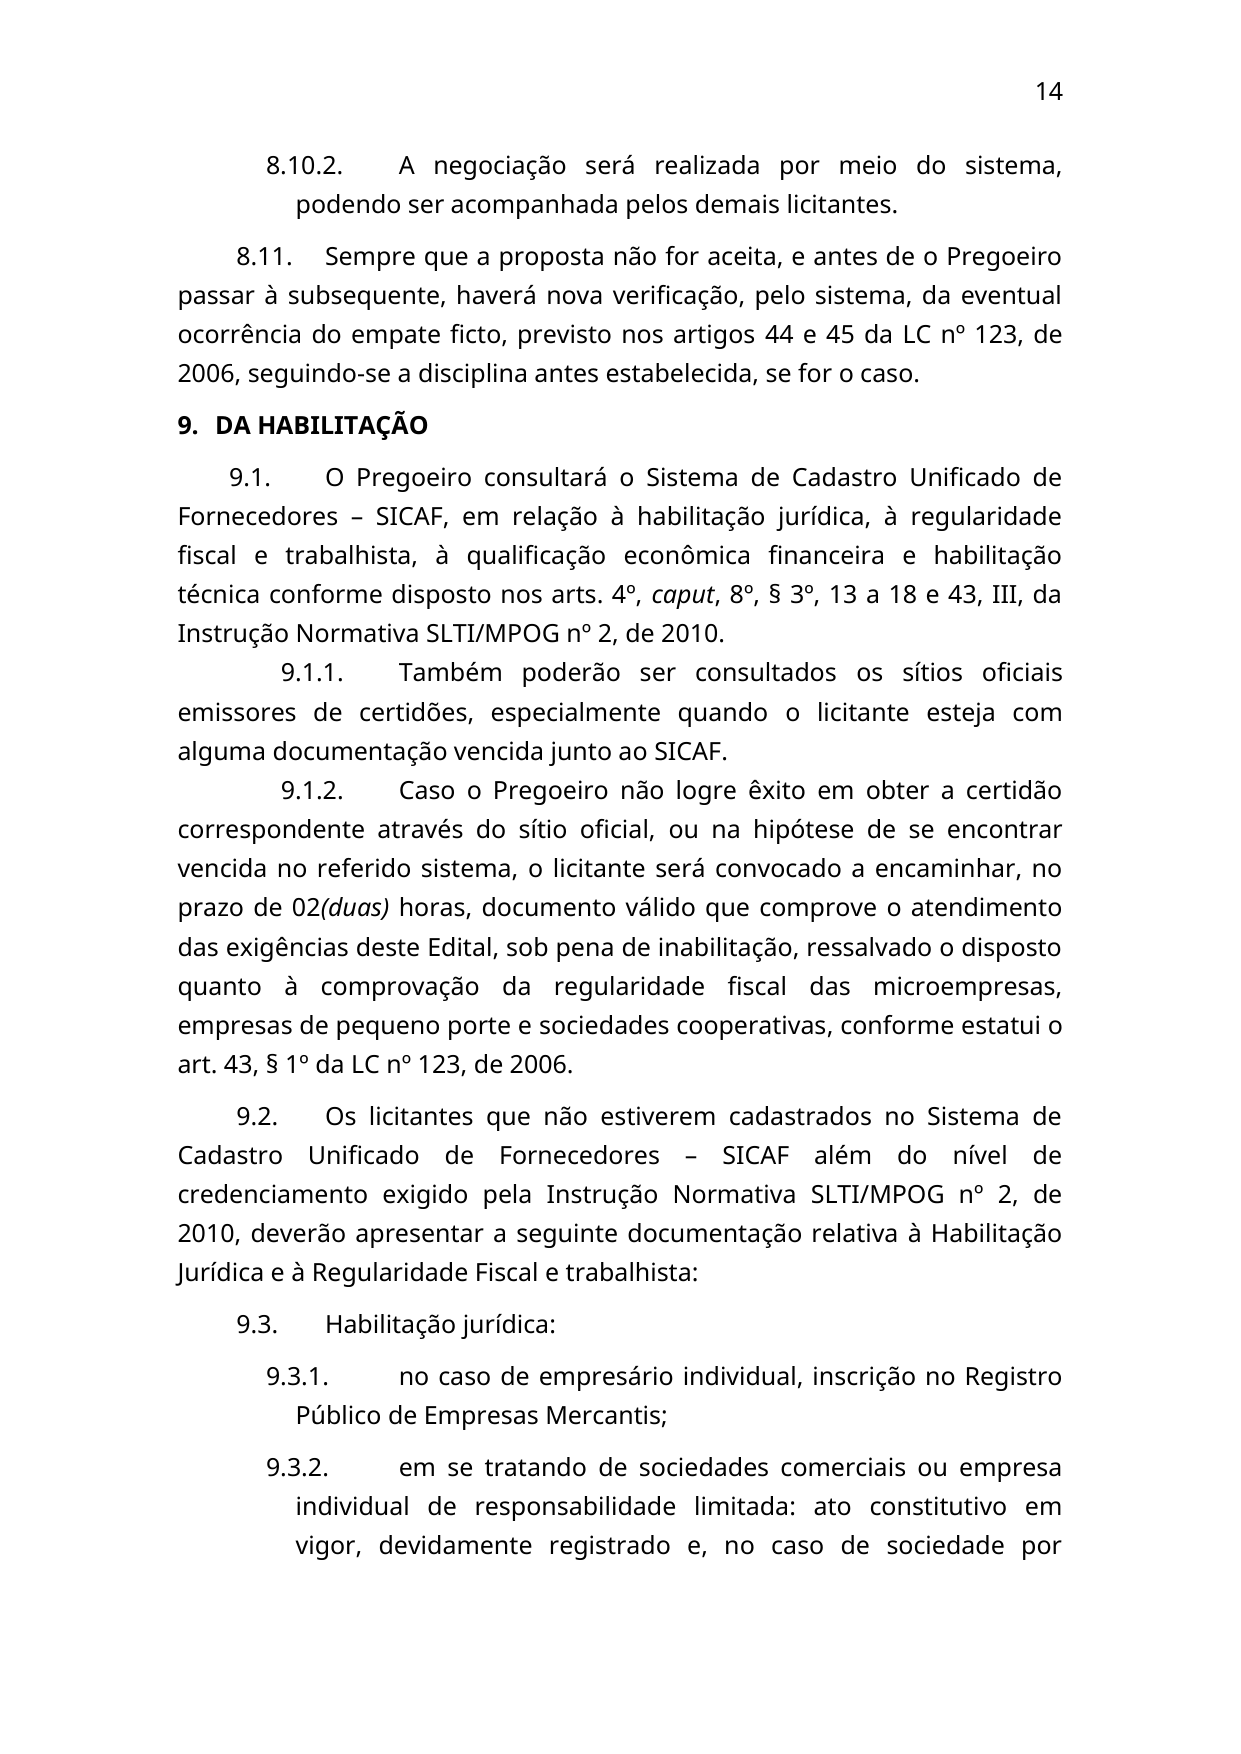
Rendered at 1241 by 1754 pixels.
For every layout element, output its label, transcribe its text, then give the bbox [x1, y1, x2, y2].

list Habilitação jurídica: [177, 1307, 1063, 1341]
list A negociação será realizada por meio do sistema, podendo ser acompanhada pelos demais licitantes. [266, 148, 1063, 221]
list Sempre que a proposta não for aceita, e antes de o Pregoeiro passar à subsequente, haverá nova verificação, pelo sistema, da eventual ocorrência do empate ficto, previsto nos artigos 44 e 45 da LC nº 123, de 2006, seguindo-se a disciplina antes estabelecida, se for o caso. [177, 238, 1063, 390]
list Caso o Pregoeiro não logre êxito em obter a certidão correspondente através do sítio oficial, ou na hipótese de se encontrar vencida no referido sistema, o licitante será convocado a encaminhar, no prazo de 02(duas) horas, documento válido que comprove o atendimento das exigências deste Edital, sob pena de inabilitação, ressalvado o disposto quanto à comprovação da regularidade fiscal das microempresas, empresas de pequeno porte e sociedades cooperativas, conforme estatui o art. 43, § 1º da LC nº 123, de 2006. [177, 773, 1063, 1081]
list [266, 1449, 1063, 1562]
list no caso de empresário individual, inscrição no Registro Público de Empresas Mercantis; [266, 1358, 1063, 1432]
list O Pregoeiro consultará o Sistema de Cadastro Unificado de Fornecedores – SICAF, em relação à habilitação jurídica, à regularidade fiscal e trabalhista, à qualificação econômica financeira e habilitação técnica conforme disposto nos arts. 4º, caput, 8º, § 3º, 18 e 43, III, da Instrução Normativa SLTI/MPOG nº 2, de 2010. [177, 459, 1063, 650]
list Também poderão ser consultados os sítios oficiais emissores de certidões, especialmente quando o licitante esteja com alguma documentação vencida junto ao SICAF. [177, 655, 1063, 767]
list Os licitantes que não estiverem cadastrados no Sistema de Cadastro Unificado de Fornecedores – SICAF além do nível de credenciamento exigido pela Instrução Normativa SLTI/MPOG nº 2, de 2010, deverão apresentar a seguinte documentação relativa à Habilitação Jurídica e à Regularidade Fiscal e trabalhista: [177, 1098, 1063, 1289]
list DA HABILITAÇÃO [177, 408, 1063, 442]
